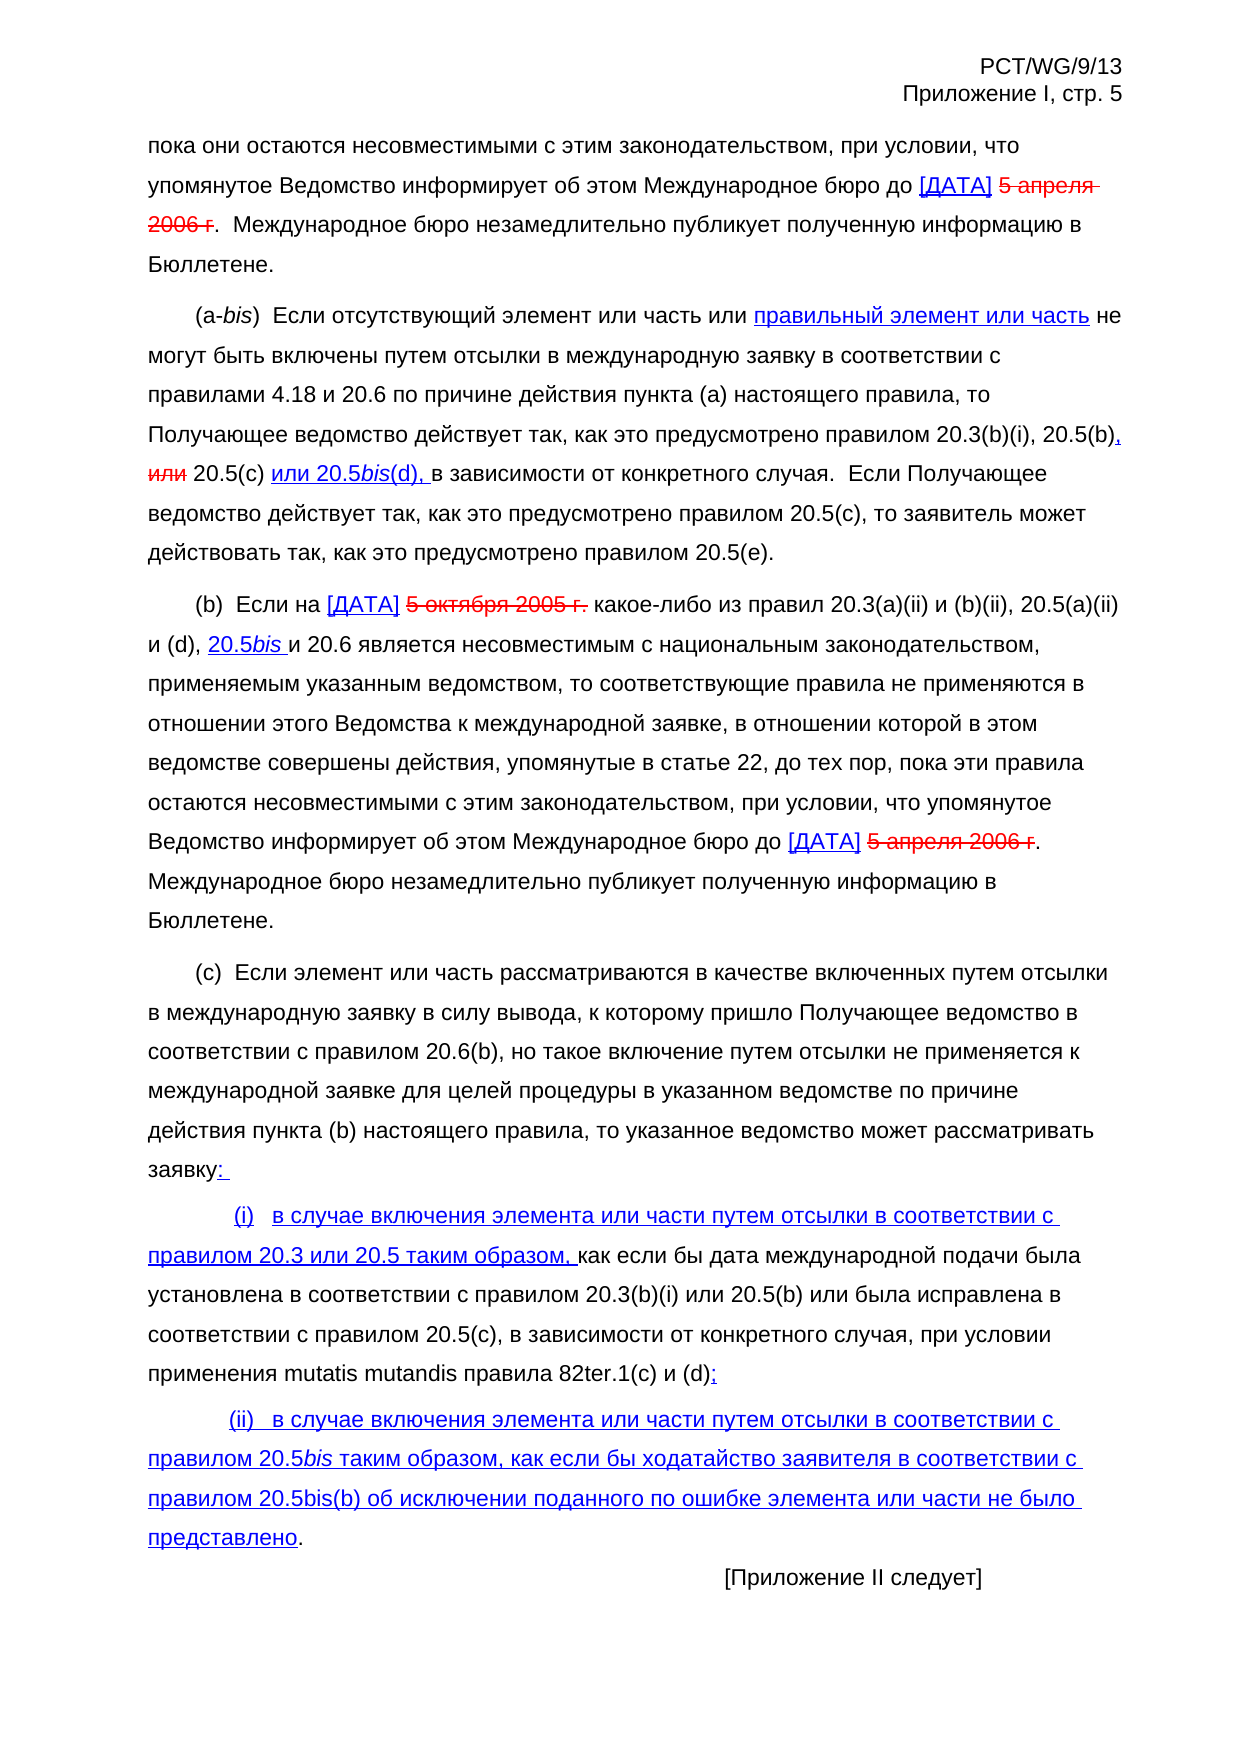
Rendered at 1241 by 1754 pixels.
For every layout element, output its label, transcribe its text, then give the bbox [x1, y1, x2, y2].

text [148, 132, 1122, 277]
text [Приложение II следует] [724, 1564, 1122, 1590]
text (i) в случае включения элемента или части путем отсылки в соответствии с правилом 20.3 или 20.5 таким образом, как если бы дата международной подачи была установлена в соответствии с правилом 20.3(b)(i) или 20.5(b) или была исправлена в соответствии с правилом 20.5(с), в зависимости от конкретного случая, при условии применения mutatis mutandis правила 82ter.1(c) и (d); [148, 1202, 1122, 1386]
text (c) Если элемент или часть рассматриваются в качестве включенных путем отсылки в международную заявку в силу вывода, к которому пришло Получающее ведомство в соответствии с правилом 20.6(b), но такое включение путем отсылки не применяется к международной заявке для целей процедуры в указанном ведомстве по причине действия пункта (b) настоящего правила, то указанное ведомство может рассматривать заявку: [148, 959, 1122, 1183]
text (ii) в случае включения элемента или части путем отсылки в соответствии с правилом 20.5bis таким образом, как если бы ходатайство заявителя в соответствии с правилом 20.5bis(b) об исключении поданного по ошибке элемента или части не было представлено. [148, 1406, 1122, 1551]
text (b) Если на [ДАТА] 5 октября 2005 г. какое-либо из правил 20.3(a)(ii) и (b)(ii), 20.5(a)(ii) и (d), 20.5bis и 20.6 является несовместимым с национальным законодательством, применяемым указанным ведомством, то соответствующие правила не применяются в отношении этого Ведомства к международной заявке, в отношении которой в этом ведомстве совершены действия, упомянутые в статье 22, до тех пор, пока эти правила остаются несовместимыми с этим законодательством, при условии, что упомянутое Ведомство информирует об этом Международное бюро до [ДАТА] 5 апреля 2006 г. Международное бюро незамедлительно публикует полученную информацию в Бюллетене. [148, 591, 1122, 933]
text (a-bis) Если отсутствующий элемент или часть или правильный элемент или часть не могут быть включены путем отсылки в международную заявку в соответствии с правилами 4.18 и 20.6 по причине действия пункта (а) настоящего правила, то Получающее ведомство действует так, как это предусмотрено правилом 20.3(b)(i), 20.5(b), или 20.5(c) или 20.5bis(d), в зависимости от конкретного случая. Если Получающее ведомство действует так, как это предусмотрено правилом 20.5(с), то заявитель может действовать так, как это предусмотрено правилом 20.5(e). [148, 302, 1122, 566]
